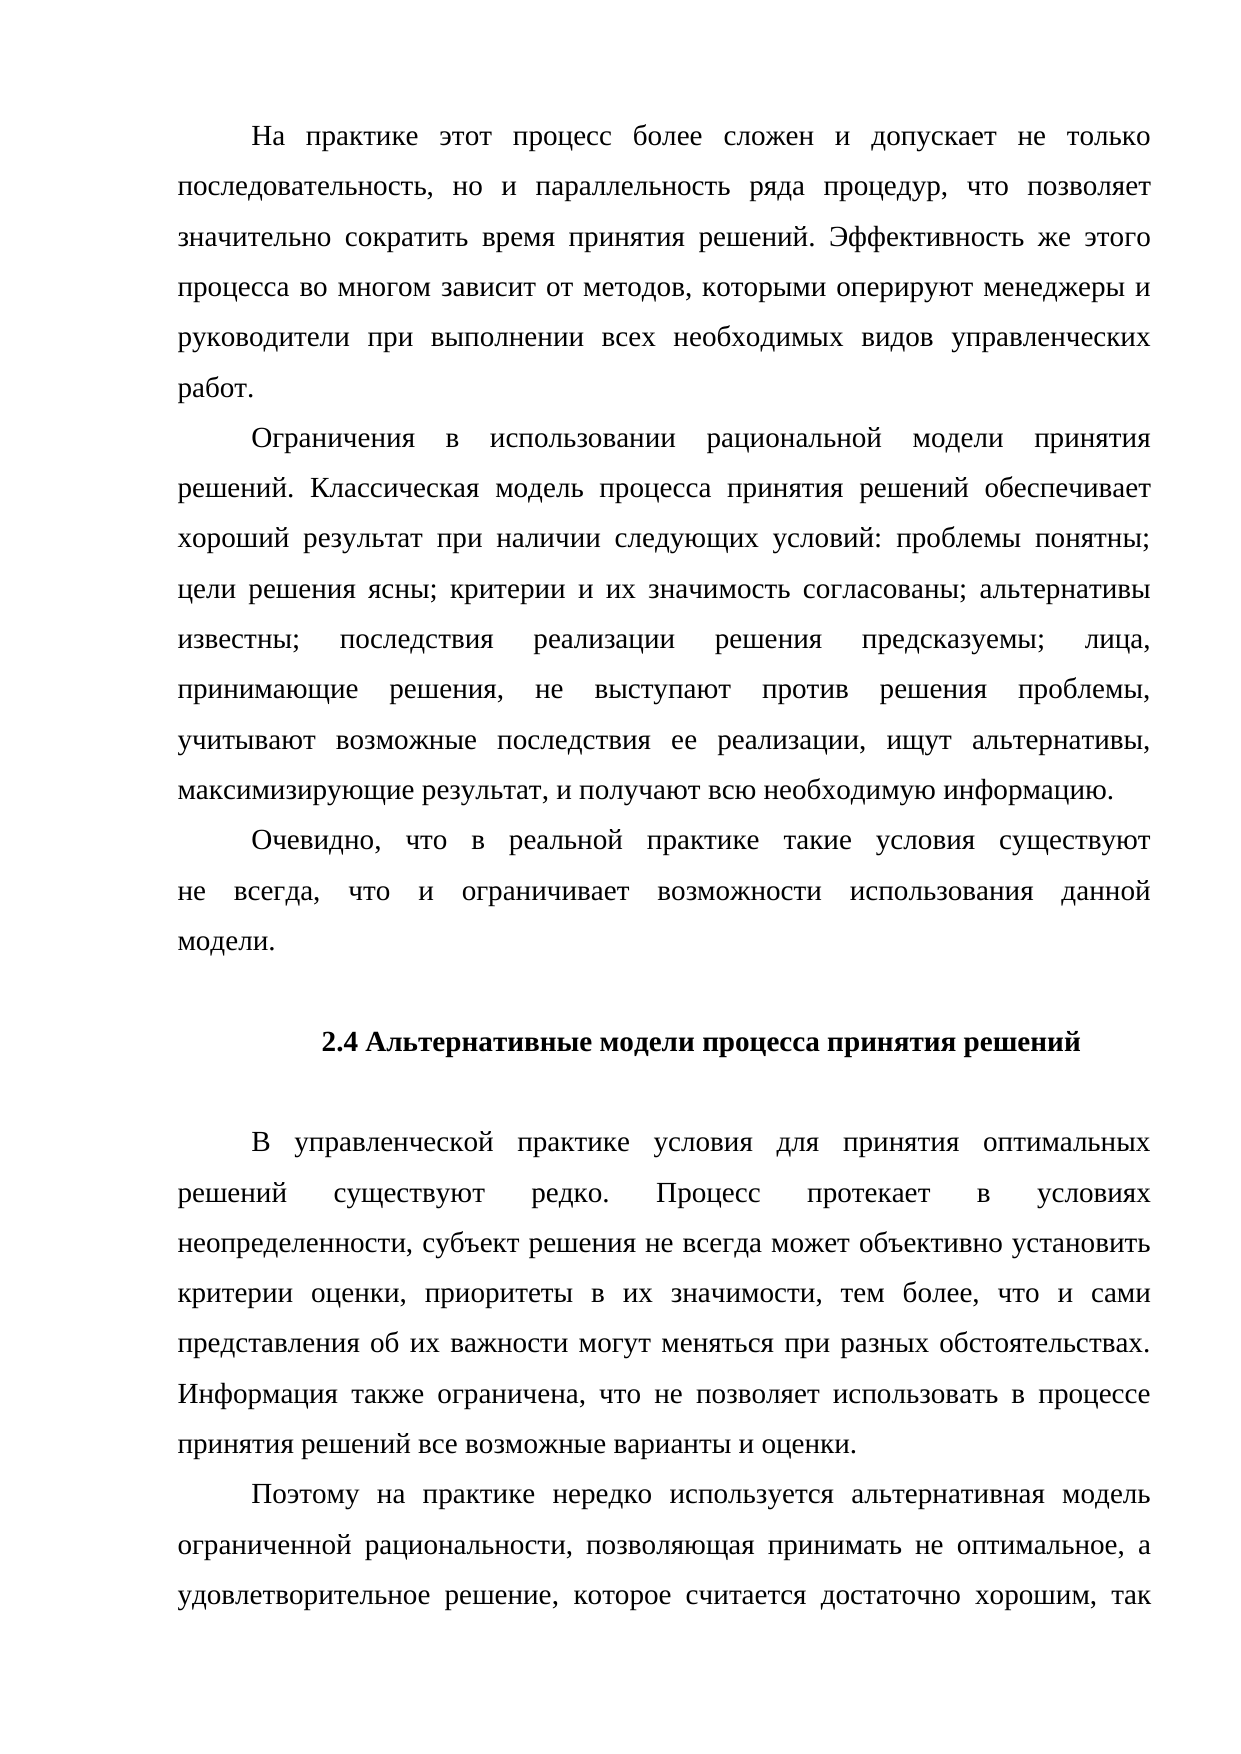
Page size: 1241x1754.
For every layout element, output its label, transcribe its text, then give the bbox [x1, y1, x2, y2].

text Ограничения в использовании рациональной модели принятия решений. Классическая модель процесса принятия решений обеспечивает хороший результат при наличии следующих условий: проблемы понятны; цели решения ясны; критерии и их значимость согласованы; альтернативы известны; последствия реализации решения предсказуемы; лица, принимающие решения, не выступают против решения проблемы, учитывают возможные последствия ее реализации, ищут альтернативы, максимизирующие результат, и получают всю необходимую информацию. [177, 420, 1152, 806]
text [177, 1477, 1152, 1611]
subtitle 2.4 Альтернативные модели процесса принятия решений [177, 1024, 1152, 1057]
text В управленческой практике условия для принятия оптимальных решений существуют редко. Процесс протекает в условиях неопределенности, субъект решения не всегда может объективно установить критерии оценки, приоритеты в их значимости, тем более, что и сами представления об их важности могут меняться при разных обстоятельствах. Информация также ограничена, что не позволяет использовать в процессе принятия решений все возможные варианты и оценки. [177, 1124, 1152, 1460]
text На практике этот процесс более сложен и допускает не только последовательность, но и параллельность ряда процедур, что позволяет значительно сократить время принятия решений. Эффективность же этого процесса во многом зависит от методов, которыми оперируют менеджеры и руководители при выполнении всех необходимых видов управленческих работ. [177, 118, 1152, 403]
text Очевидно, что в реальной практике такие условия существуют не всегда, что и ограничивает возможности использования данной модели. [177, 822, 1152, 957]
